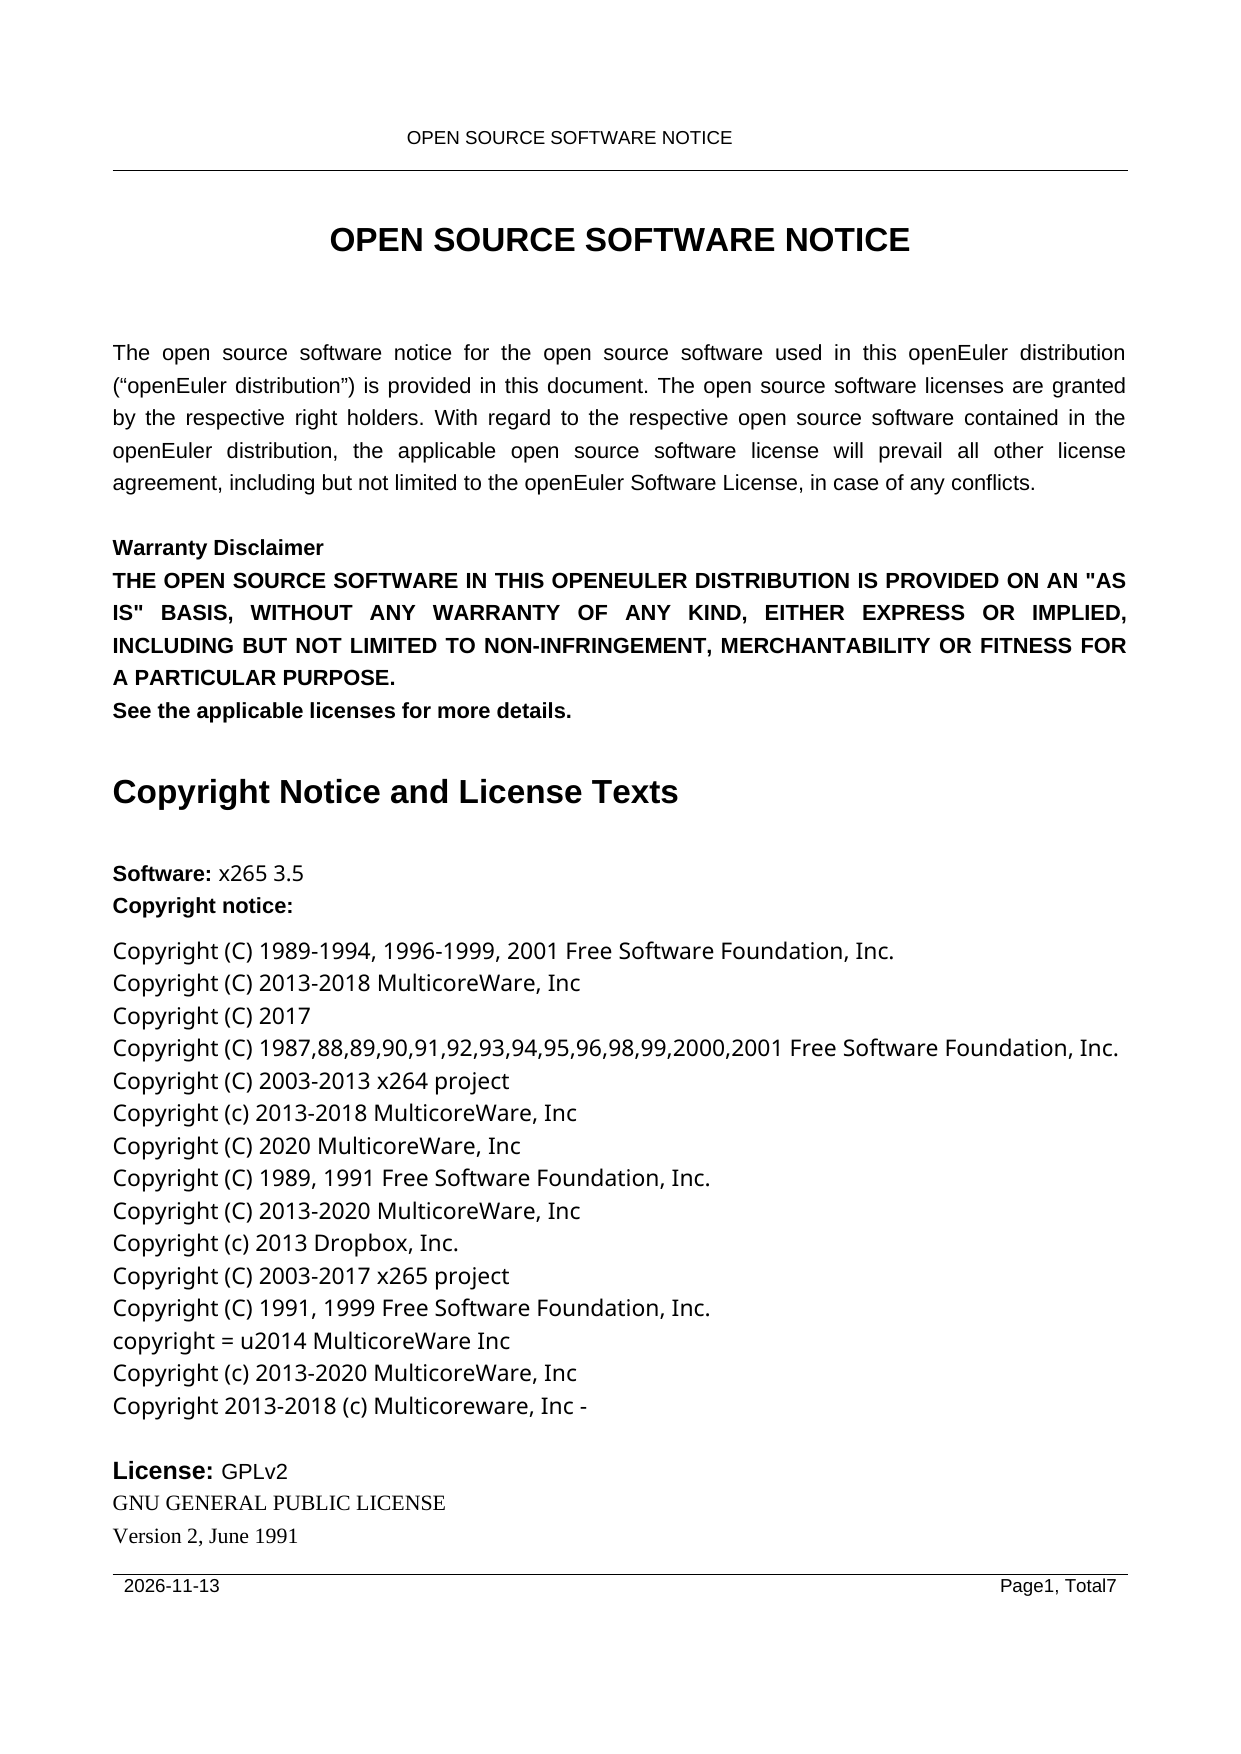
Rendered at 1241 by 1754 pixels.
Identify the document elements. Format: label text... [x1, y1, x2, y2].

text The open source software notice for the open source software used in this openEuler distribution (“openEuler distribution”) is provided in this document. The open source software licenses are granted by the respective right holders. With regard to the respective open source software contained in the openEuler distribution, the applicable open source software license will prevail all other license agreement, including but not limited to the openEuler Software License, in case of any conflicts. [112, 336, 1128, 499]
text Copyright (C) 1989-1994, 1996-1999, 2001 Free Software Foundation, Inc. Copyright (C) 2013-2018 MulticoreWare, Inc Copyright (C) 2017 Copyright (C) 1987,88,89,90,91,92,93,94,95,96,98,99,2000,2001 Free Software Foundation, Inc. Copyright (C) 2003-2013 x264 project Copyright (c) 2013-2018 MulticoreWare, Inc Copyright (C) 2020 MulticoreWare, Inc Copyright (C) 1989, 1991 Free Software Foundation, Inc. Copyright (C) 2013-2020 MulticoreWare, Inc Copyright (c) 2013 Dropbox, Inc. Copyright (C) 2003-2017 x265 project Copyright (C) 1991, 1999 Free Software Foundation, Inc. copyright = u2014 MulticoreWare Inc Copyright (c) 2013-2020 MulticoreWare, Inc Copyright 2013-2018 (c) Multicoreware, Inc - [112, 934, 1128, 1454]
text License: GPLv2 [112, 1454, 1128, 1486]
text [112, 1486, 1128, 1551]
text Copyright Notice and License Texts [112, 759, 1128, 824]
text Warranty Disclaimer [112, 531, 1128, 564]
text Copyright notice: [112, 889, 1128, 921]
text THE OPEN SOURCE SOFTWARE IN THIS OPENEULER DISTRIBUTION IS PROVIDED ON AN "AS IS" BASIS, WITHOUT ANY WARRANTY OF ANY KIND, EITHER EXPRESS OR IMPLIED, INCLUDING BUT NOT LIMITED TO NON-INFRINGEMENT, MERCHANTABILITY OR FITNESS FOR A PARTICULAR PURPOSE. See the applicable licenses for more details. [112, 564, 1128, 726]
title Software: x265 3.5 [112, 856, 1128, 889]
text OPEN SOURCE SOFTWARE NOTICE [112, 206, 1128, 271]
